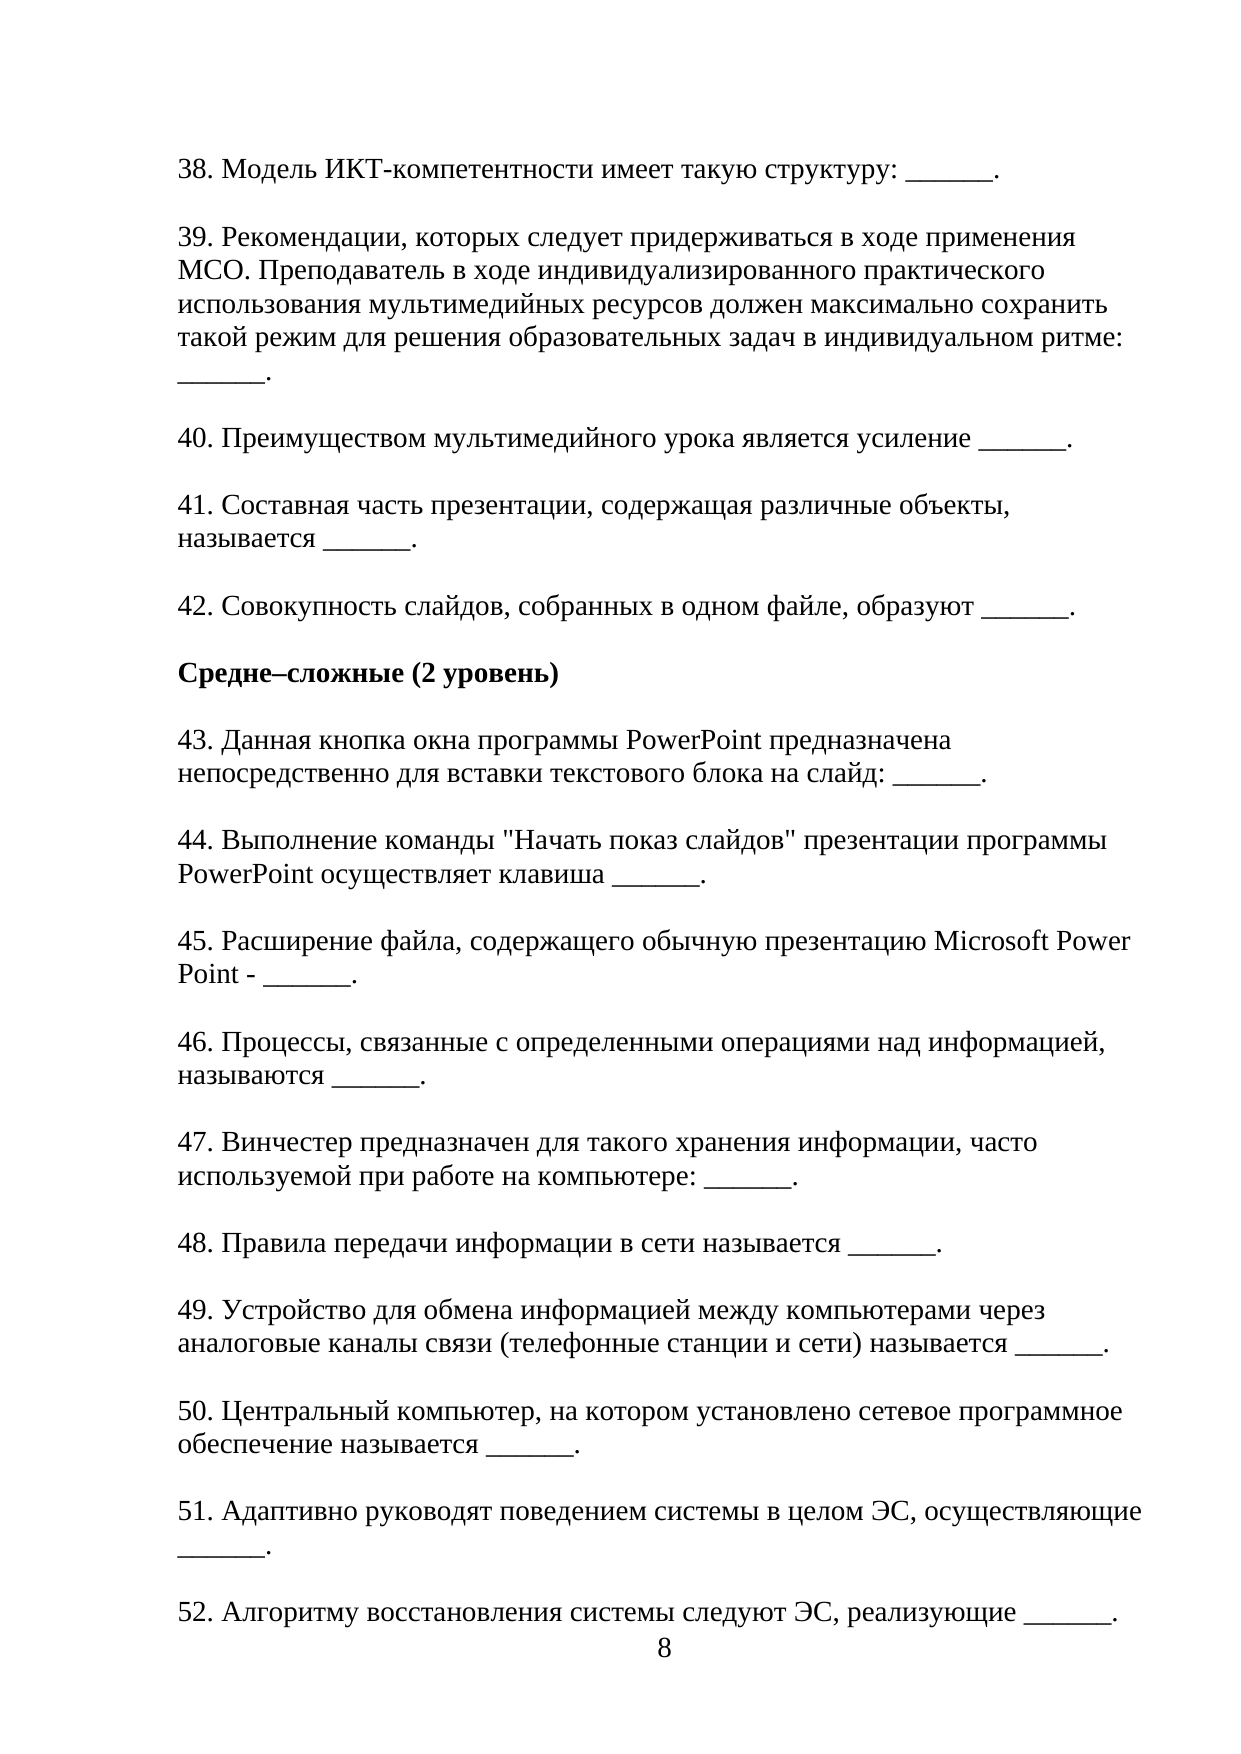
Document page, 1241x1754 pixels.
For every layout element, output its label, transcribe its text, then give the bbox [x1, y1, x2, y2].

text 46. Процессы, связанные с определенными операциями над информацией, называются ______. [177, 1024, 1152, 1091]
text 45. Расширение файла, содержащего обычную презентацию Microsoft Power Point - ______. [177, 923, 1152, 990]
text 49. Устройство для обмена информацией между компьютерами через аналоговые каналы связи (телефонные станции и сети) называется ______. [177, 1292, 1152, 1359]
text 40. Преимуществом мультимедийного урока является усиление ______. [177, 420, 1152, 453]
text Средне–сложные (2 уровень) [177, 655, 1152, 688]
text 44. Выполнение команды "Начать показ слайдов" презентации программы PowerPoint осуществляет клавиша ______. [177, 822, 1152, 889]
text 50. Центральный компьютер, на котором установлено сетевое программное обеспечение называется ______. [177, 1393, 1152, 1460]
text 47. Винчестер предназначен для такого хранения информации, часто используемой при работе на компьютере: ______. [177, 1124, 1152, 1191]
text 43. Данная кнопка окна программы PowerPoint предназначена непосредственно для вставки текстового блока на слайд: ______. [177, 722, 1152, 789]
text 51. Адаптивно руководят поведением системы в целом ЭС, осуществляющие ______. [177, 1493, 1152, 1560]
text 41. Составная часть презентации, содержащая различные объекты, называется ______. [177, 487, 1152, 554]
text 48. Правила передачи информации в сети называется ______. [177, 1225, 1152, 1258]
text 38. Модель ИКТ-компетентности имеет такую структуру: ______. [177, 152, 1152, 185]
text 52. Алгоритму восстановления системы следуют ЭС, реализующие ______. [177, 1594, 1152, 1627]
text 39. Рекомендации, которых следует придерживаться в ходе применения МСО. Преподаватель в ходе индивидуализированного практического использования мультимедийных ресурсов должен максимально сохранить такой режим для решения образовательных задач в индивидуальном ритме: ______. [177, 219, 1152, 386]
text 42. Совокупность слайдов, собранных в одном файле, образуют ______. [177, 588, 1152, 621]
